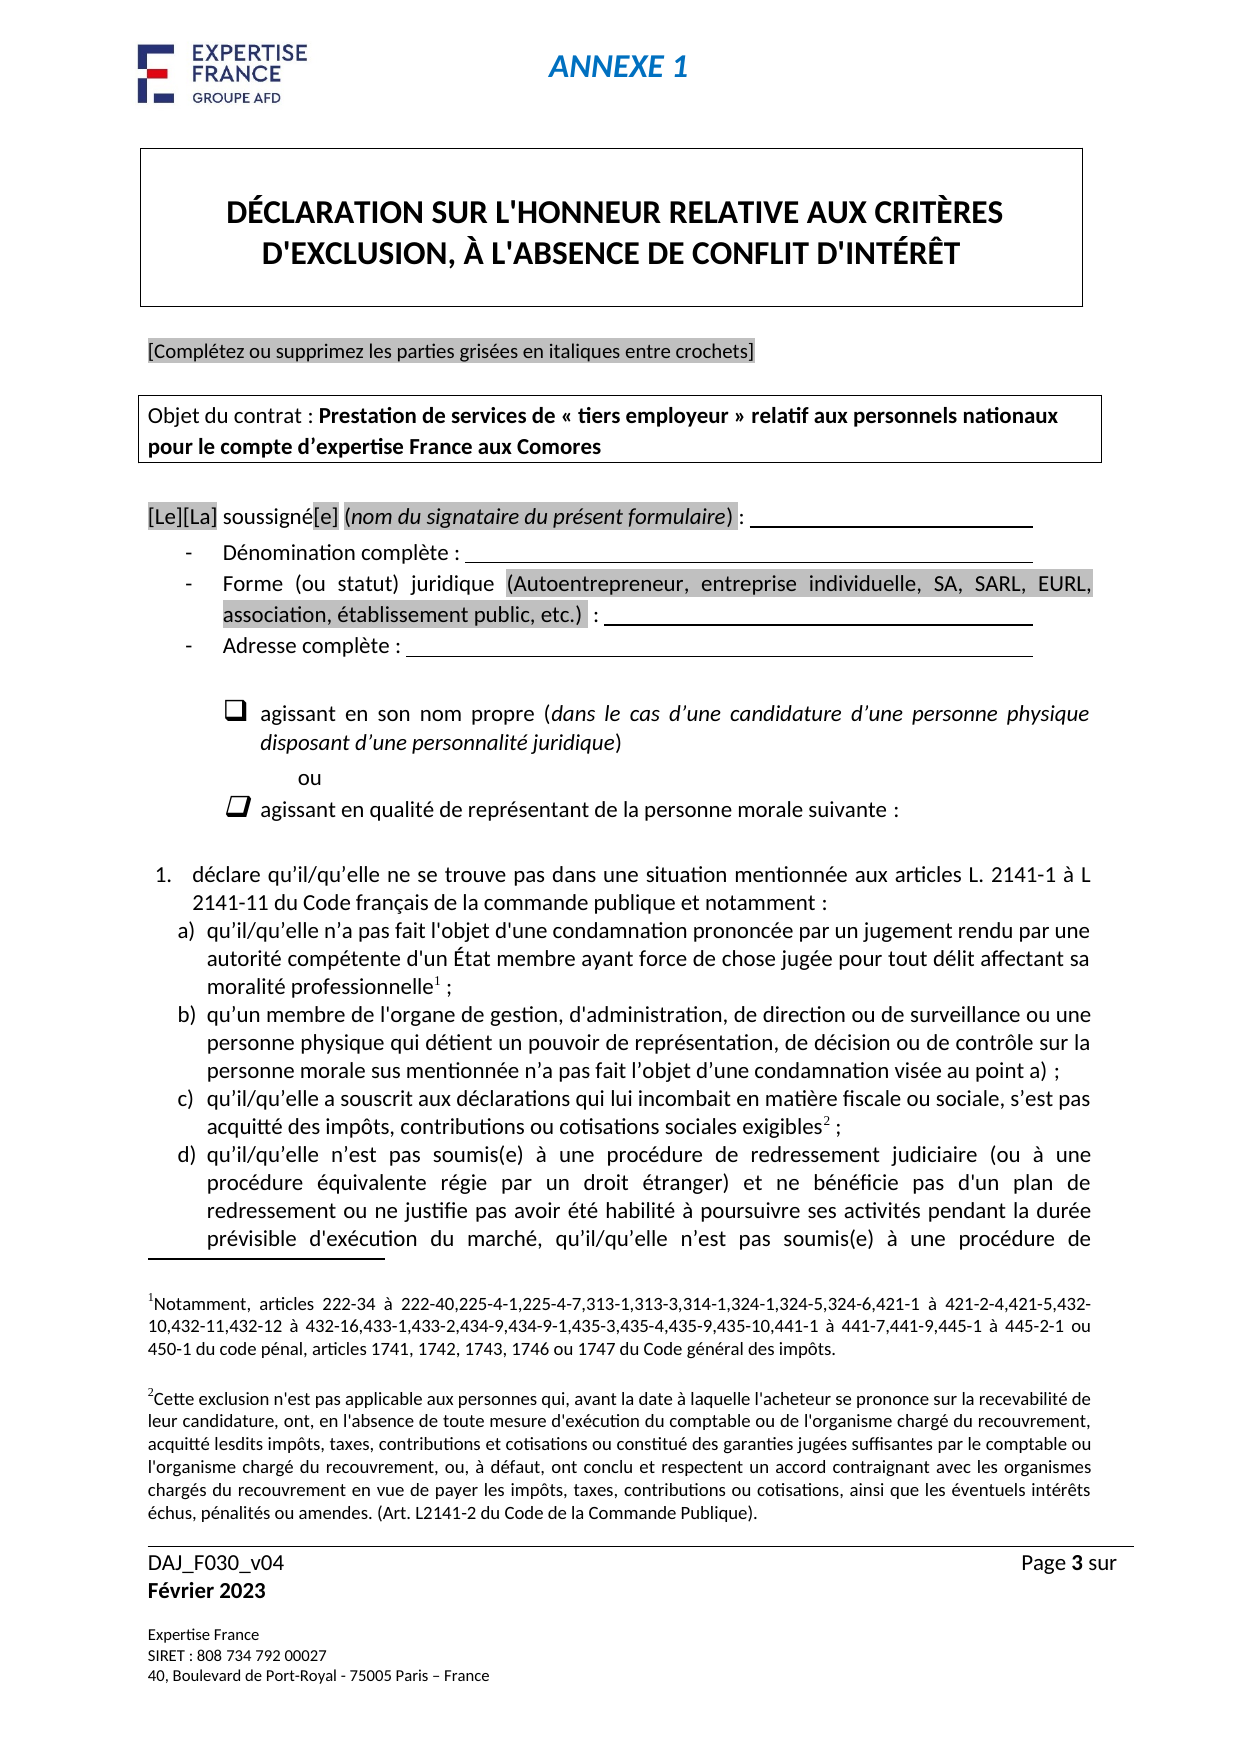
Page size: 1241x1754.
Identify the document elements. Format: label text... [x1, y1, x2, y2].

list Forme (ou statut) juridique (Autoentrepreneur, entreprise individuelle, SA, SARL, EURL, association, établissement public, etc.) : [185, 566, 1093, 628]
list déclare qu’il/qu’elle ne se trouve pas dans une situation mentionnée aux articles L. 2141-1 à L 2141-11 du Code français de la commande publique et notamment : [154, 860, 1093, 916]
text Objet du contrat : Prestation de services de « tiers employeur » relatif aux personnels nationaux pour le compte d’expertise France aux Comores [139, 396, 1101, 462]
text ou [223, 760, 1093, 791]
list qu’un membre de l'organe de gestion, d'administration, de direction ou de surveillance ou une personne physique qui détient un pouvoir de représentation, de décision ou de contrôle sur la personne morale sus mentionnée n’a pas fait l’objet d’une condamnation visée au point a) ; [177, 1000, 1093, 1084]
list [177, 1140, 1093, 1252]
list agissant en son nom propre (dans le cas d’une candidature d’une personne physique disposant d’une personnalité juridique) [223, 699, 1093, 756]
text DÉCLARATION SUR L'HONNEUR RELATIVE AUX CRITÈRES D'EXCLUSION, À L'ABSENCE DE CONFLIT D'INTÉRÊT [141, 149, 1082, 306]
text [Le][La] soussigné[e] (nom du signataire du présent formulaire) : [148, 499, 1093, 530]
list Dénomination complète : [185, 534, 1093, 566]
text [Complétez ou supprimez les parties grisées en italiques entre crochets] [148, 332, 1093, 363]
list Adresse complète : [185, 628, 1093, 659]
picture [120, 19, 327, 126]
list qu’il/qu’elle n’a pas fait l'objet d'une condamnation prononcée par un jugement rendu par une autorité compétente d'un État membre ayant force de chose jugée pour tout délit affectant sa moralité professionnelle ; [177, 916, 1093, 1000]
list agissant en qualité de représentant de la personne morale suivante : [223, 795, 1093, 824]
list qu’il/qu’elle a souscrit aux déclarations qui lui incombait en matière fiscale ou sociale, s’est pas acquitté des impôts, contributions ou cotisations sociales exigibles ; [177, 1084, 1093, 1140]
